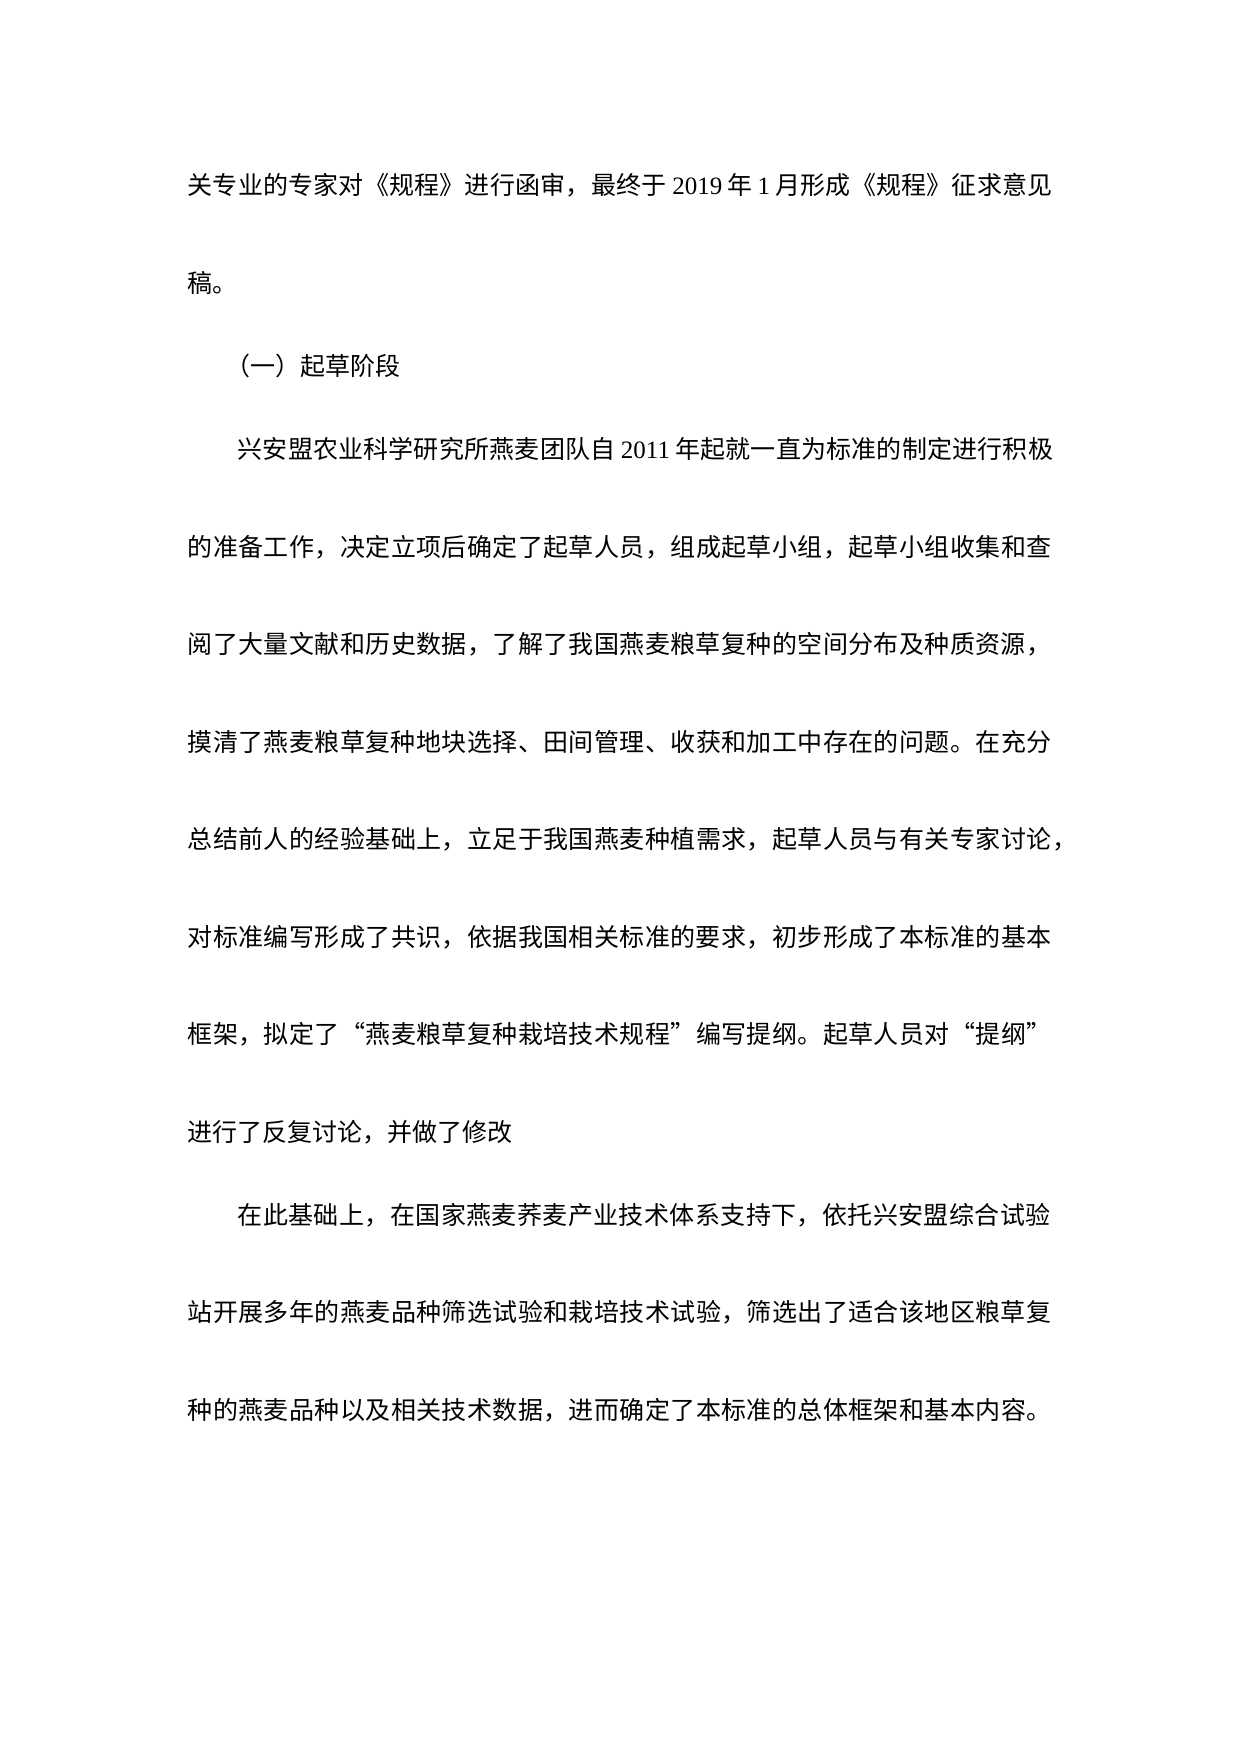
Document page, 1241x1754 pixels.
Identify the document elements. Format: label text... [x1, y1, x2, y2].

text （一）起草阶段 [187, 332, 1053, 397]
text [187, 1181, 1053, 1441]
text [187, 151, 1053, 314]
text 兴安盟农业科学研究所燕麦团队自2011年起就一直为标准的制定进行积极的准备工作，决定立项后确定了起草人员，组成起草小组，起草小组收集和查阅了大量文献和历史数据，了解了我国燕麦粮草复种的空间分布及种质资源，摸清了燕麦粮草复种地块选择、田间管理、收获和加工中存在的问题。在充分总结前人的经验基础上，立足于我国燕麦种植需求，起草人员与有关专家讨论，对标准编写形成了共识，依据我国相关标准的要求，初步形成了本标准的基本框架，拟定了“燕麦粮草复种栽培技术规程”编写提纲。起草人员对“提纲”进行了反复讨论，并做了修改 [187, 415, 1053, 1163]
